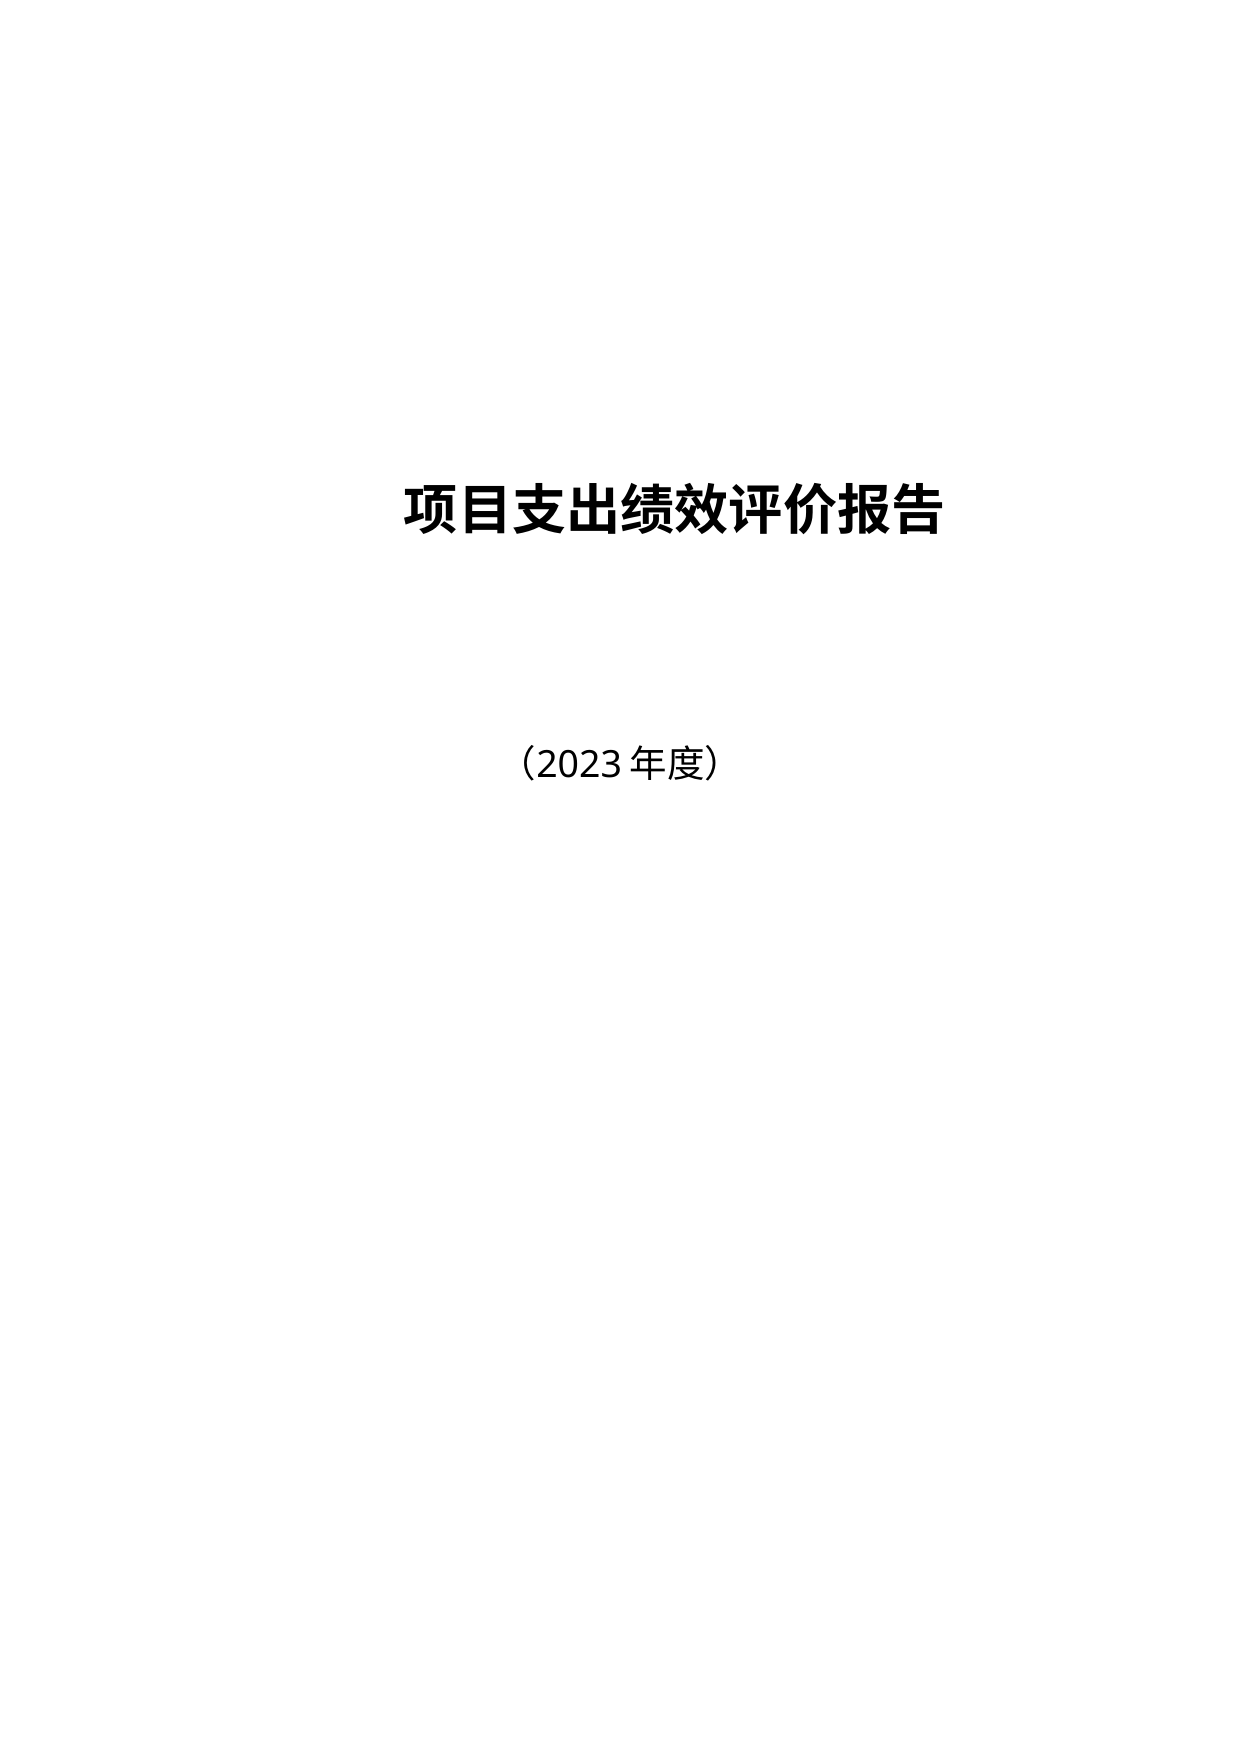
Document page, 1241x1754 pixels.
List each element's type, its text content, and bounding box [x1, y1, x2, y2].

text （2023年度） [159, 719, 1081, 804]
text 项目支出绩效评价报告 [159, 464, 1081, 549]
